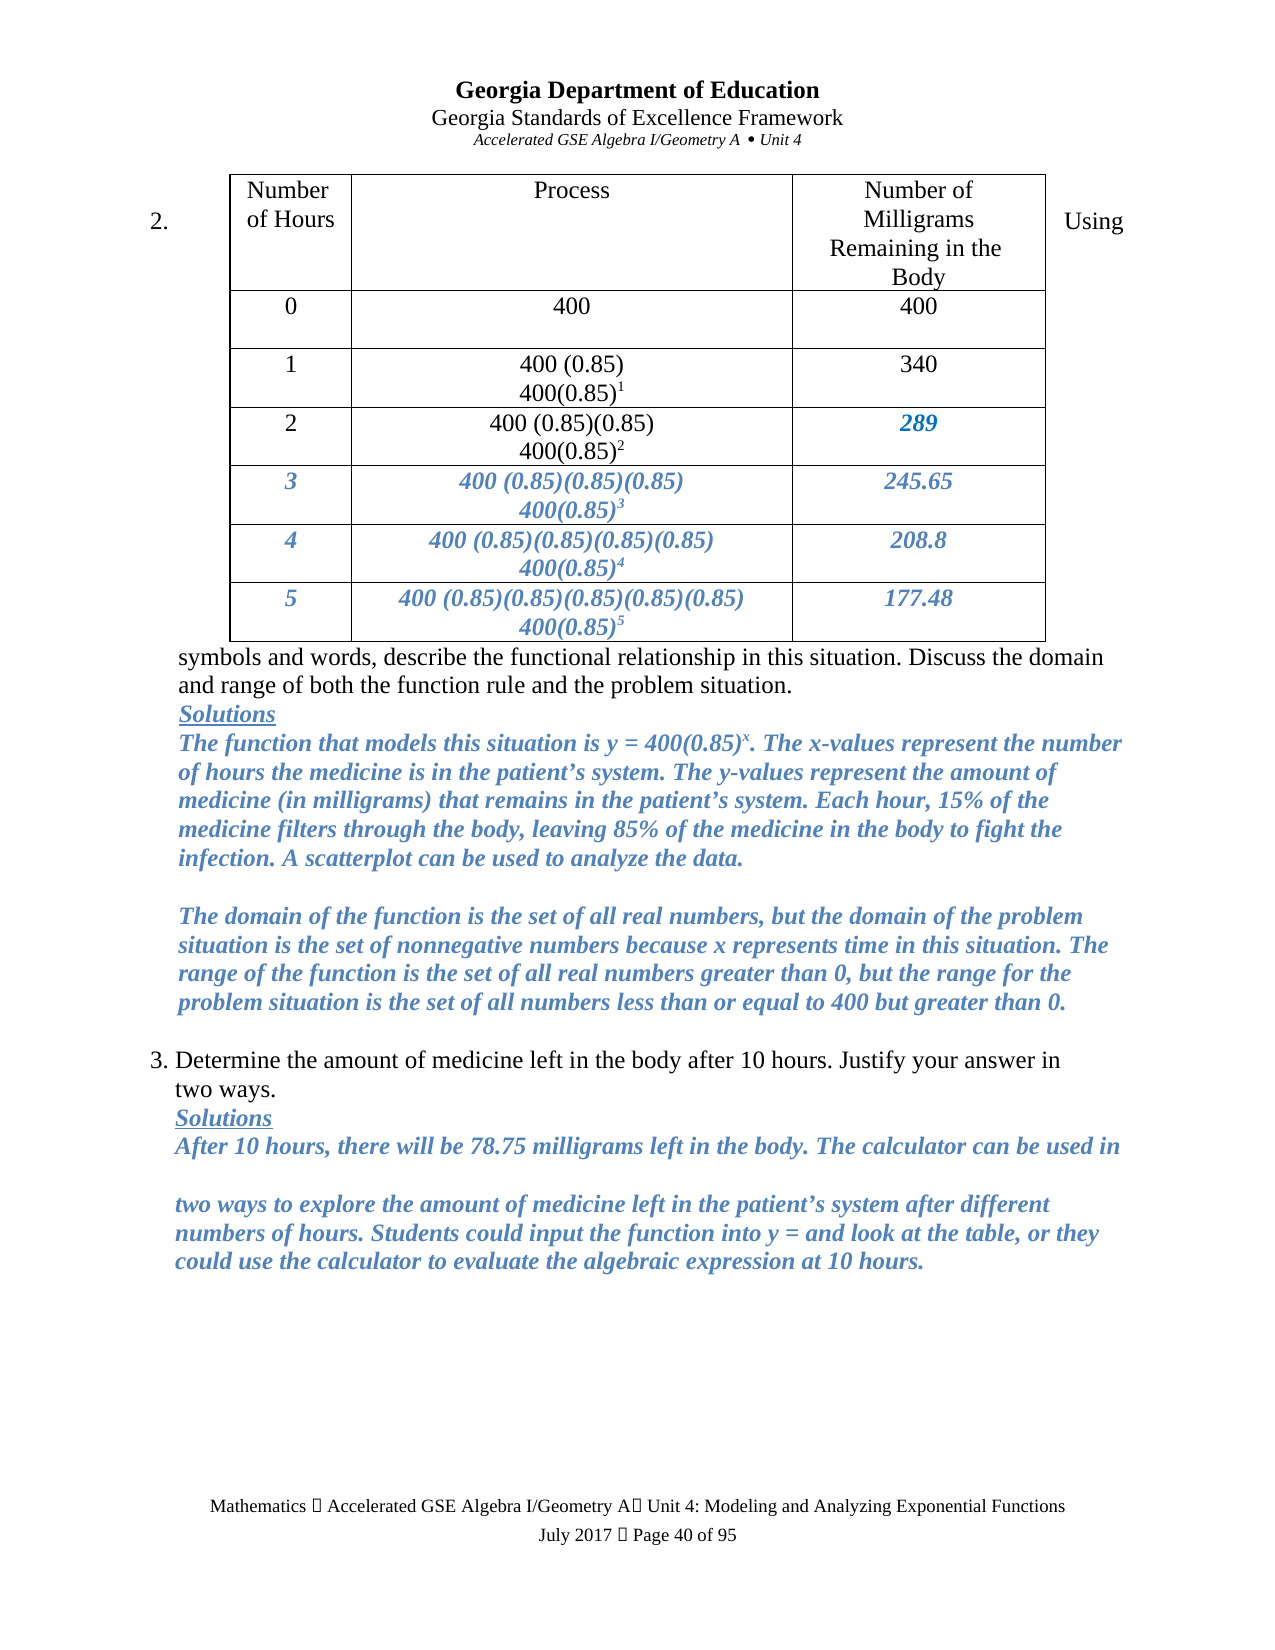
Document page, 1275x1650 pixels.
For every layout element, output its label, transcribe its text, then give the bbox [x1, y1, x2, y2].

text The function that models this situation is y = 400(0.85)x. The x-values represent the number of hours the medicine is in the patient’s system. The y-values represent the amount of medicine (in milligrams) that remains in the patient’s system. Each hour, 15% of the medicine filters through the body, leaving 85% of the medicine in the body to fight the infection. A scatterplot can be used to analyze the data. [178, 728, 1125, 872]
table_cell 400 (0.85)(0.85)(0.85)(0.85) 400(0.85)4 [352, 525, 792, 582]
table_cell 2 [231, 408, 351, 465]
table_cell 340 [793, 349, 1045, 407]
table_cell 208.8 [793, 525, 1045, 582]
table_cell 289 [793, 408, 1045, 465]
table_cell 245.65 [793, 466, 1045, 524]
text After 10 hours, there will be 78.75 milligrams left in the body. The calculator can be used in two ways to explore the amount of medicine left in the patient’s system after different numbers of hours. Students could input the function into y = and look at the table, or they could use the calculator to evaluate the algebraic expression at 10 hours. [150, 1131, 1125, 1275]
table_header Number of Milligrams Remaining in the Body [793, 175, 1045, 290]
list Using symbols and words, describe the functional relationship in this situation. Discuss the domain and range of both the function rule and the problem situation. [150, 206, 1125, 699]
table_header Process [352, 175, 792, 290]
table_cell 3 [231, 466, 351, 524]
table_cell 400 (0.85)(0.85) 400(0.85)2 [352, 408, 792, 465]
table_cell 177.48 [793, 583, 1045, 641]
table_cell 0 [231, 291, 351, 348]
table_cell 400 (0.85) 400(0.85)1 [352, 349, 792, 407]
table_cell 1 [231, 349, 351, 407]
text Solutions [178, 699, 1125, 728]
table_cell 4 [231, 525, 351, 582]
table_cell 400 (0.85)(0.85)(0.85)(0.85)(0.85) 400(0.85)5 [352, 583, 792, 641]
table_cell 400 (0.85)(0.85)(0.85) 400(0.85)3 [352, 466, 792, 524]
text The domain of the function is the set of all real numbers, but the domain of the problem situation is the set of nonnegative numbers because x represents time in this situation. The range of the function is the set of all real numbers greater than 0, but the range for the problem situation is the set of all numbers less than or equal to 400 but greater than 0. [178, 901, 1125, 1016]
table_header Number of Hours [231, 175, 351, 290]
text 3. Determine the amount of medicine left in the body after 10 hours. Justify your answer in two ways. [150, 1045, 1125, 1103]
table_cell 400 [352, 291, 792, 348]
table_cell 400 [793, 291, 1045, 348]
table_cell 5 [231, 583, 351, 641]
text Solutions [150, 1103, 1125, 1131]
